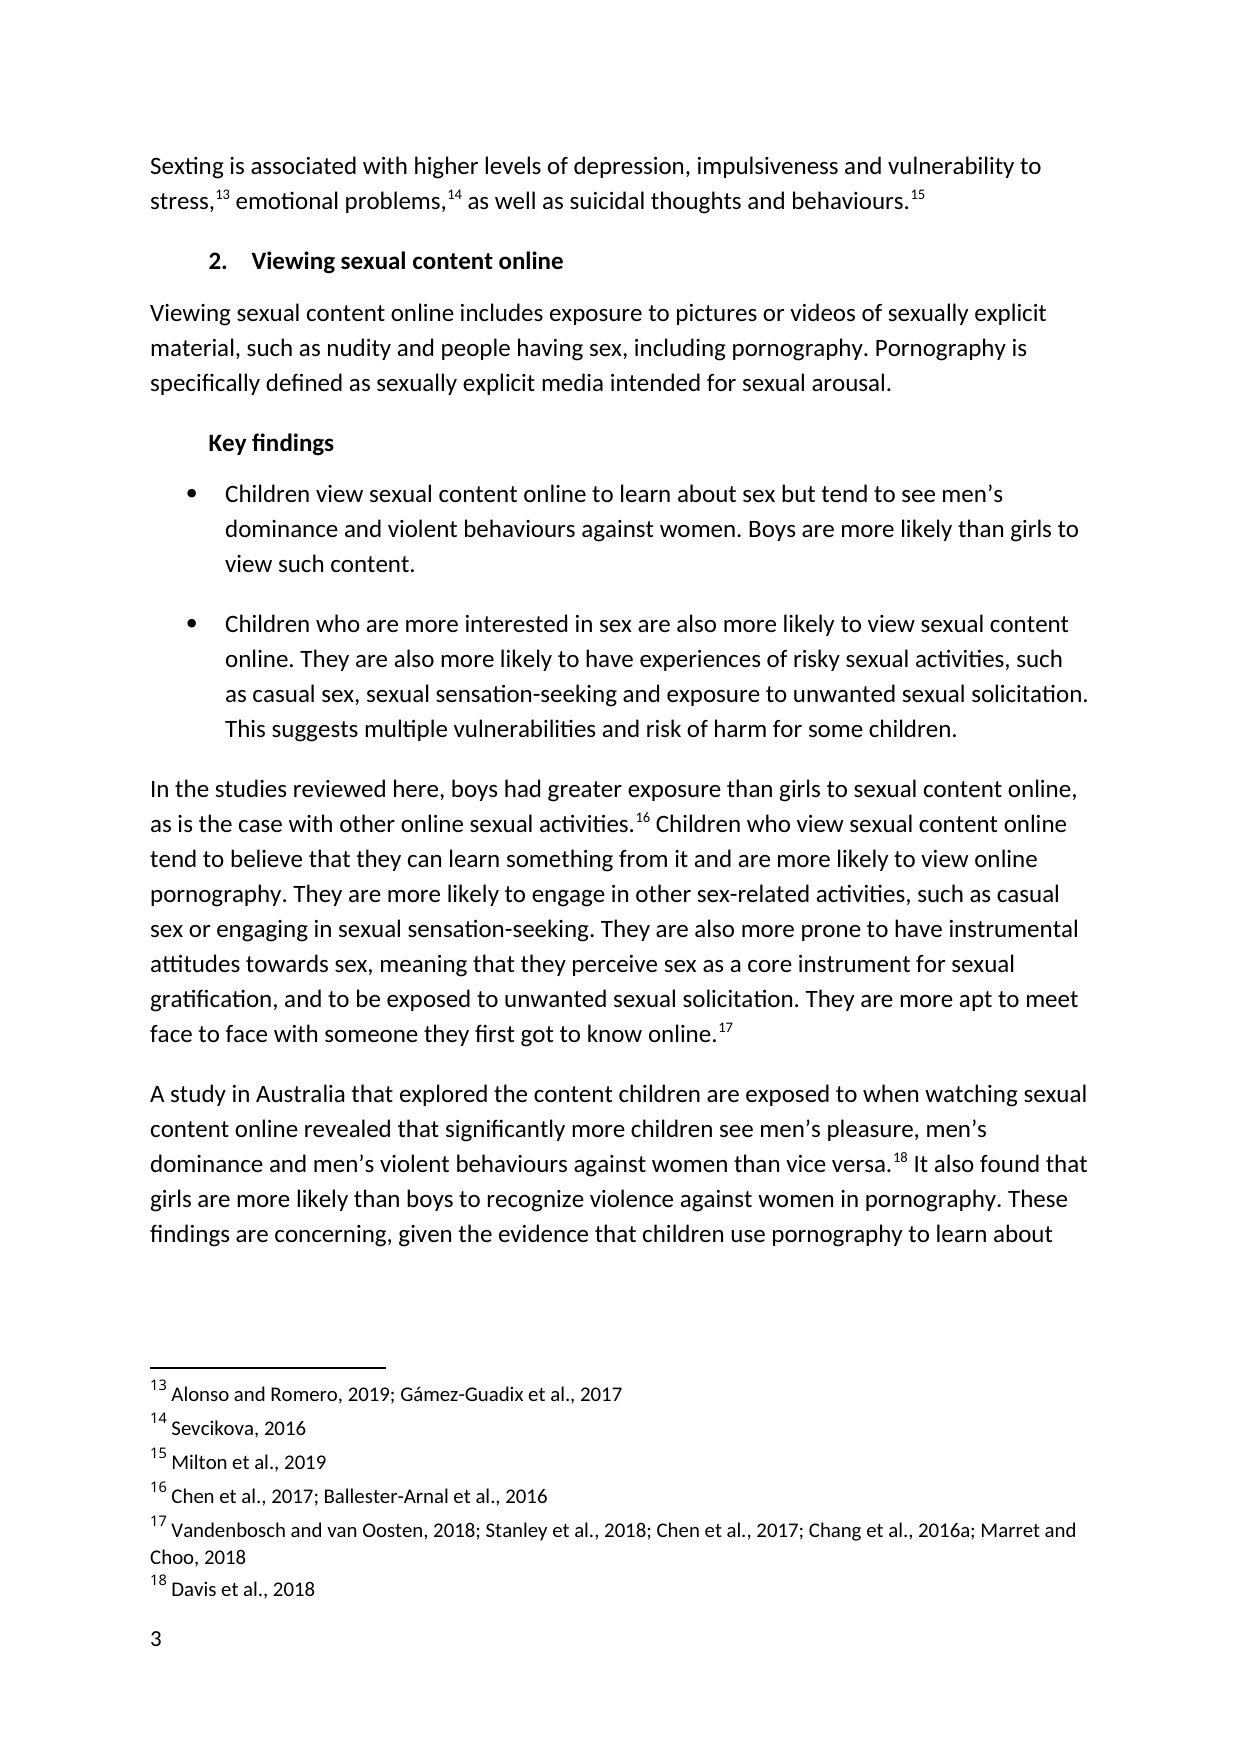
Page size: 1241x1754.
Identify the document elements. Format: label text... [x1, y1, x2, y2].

text Viewing sexual content online includes exposure to pictures or videos of sexually explicit material, such as nudity and people having sex, including pornography. Pornography is specifically defined as sexually explicit media intended for sexual arousal. [150, 297, 1090, 397]
list Viewing sexual content online [208, 245, 1090, 276]
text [150, 1078, 1090, 1284]
text Key findings [208, 427, 1090, 457]
list Children who are more interested in sex are also more likely to view sexual content online. They are also more likely to have experiences of risky sexual activities, such as casual sex, sexual sensation-seeking and exposure to unwanted sexual solicitation. This suggests multiple vulnerabilities and risk of harm for some children. [187, 608, 1090, 744]
text Sexting is associated with higher levels of depression, impulsiveness and vulnerability to stress, emotional problems, as well as suicidal thoughts and behaviours. [150, 150, 1090, 216]
list Children view sexual content online to learn about sex but tend to see men’s dominance and violent behaviours against women. Boys are more likely than girls to view such content. [187, 478, 1090, 579]
text In the studies reviewed here, boys had greater exposure than girls to sexual content online, as is the case with other online sexual activities. Children who view sexual content online tend to believe that they can learn something from it and are more likely to view online pornography. They are more likely to engage in other sex-related activities, such as casual sex or engaging in sexual sensation-seeking. They are also more prone to have instrumental attitudes towards sex, meaning that they perceive sex as a core instrument for sexual gratification, and to be exposed to unwanted sexual solicitation. They are more apt to meet face to face with someone they first got to know online. [150, 773, 1090, 1049]
